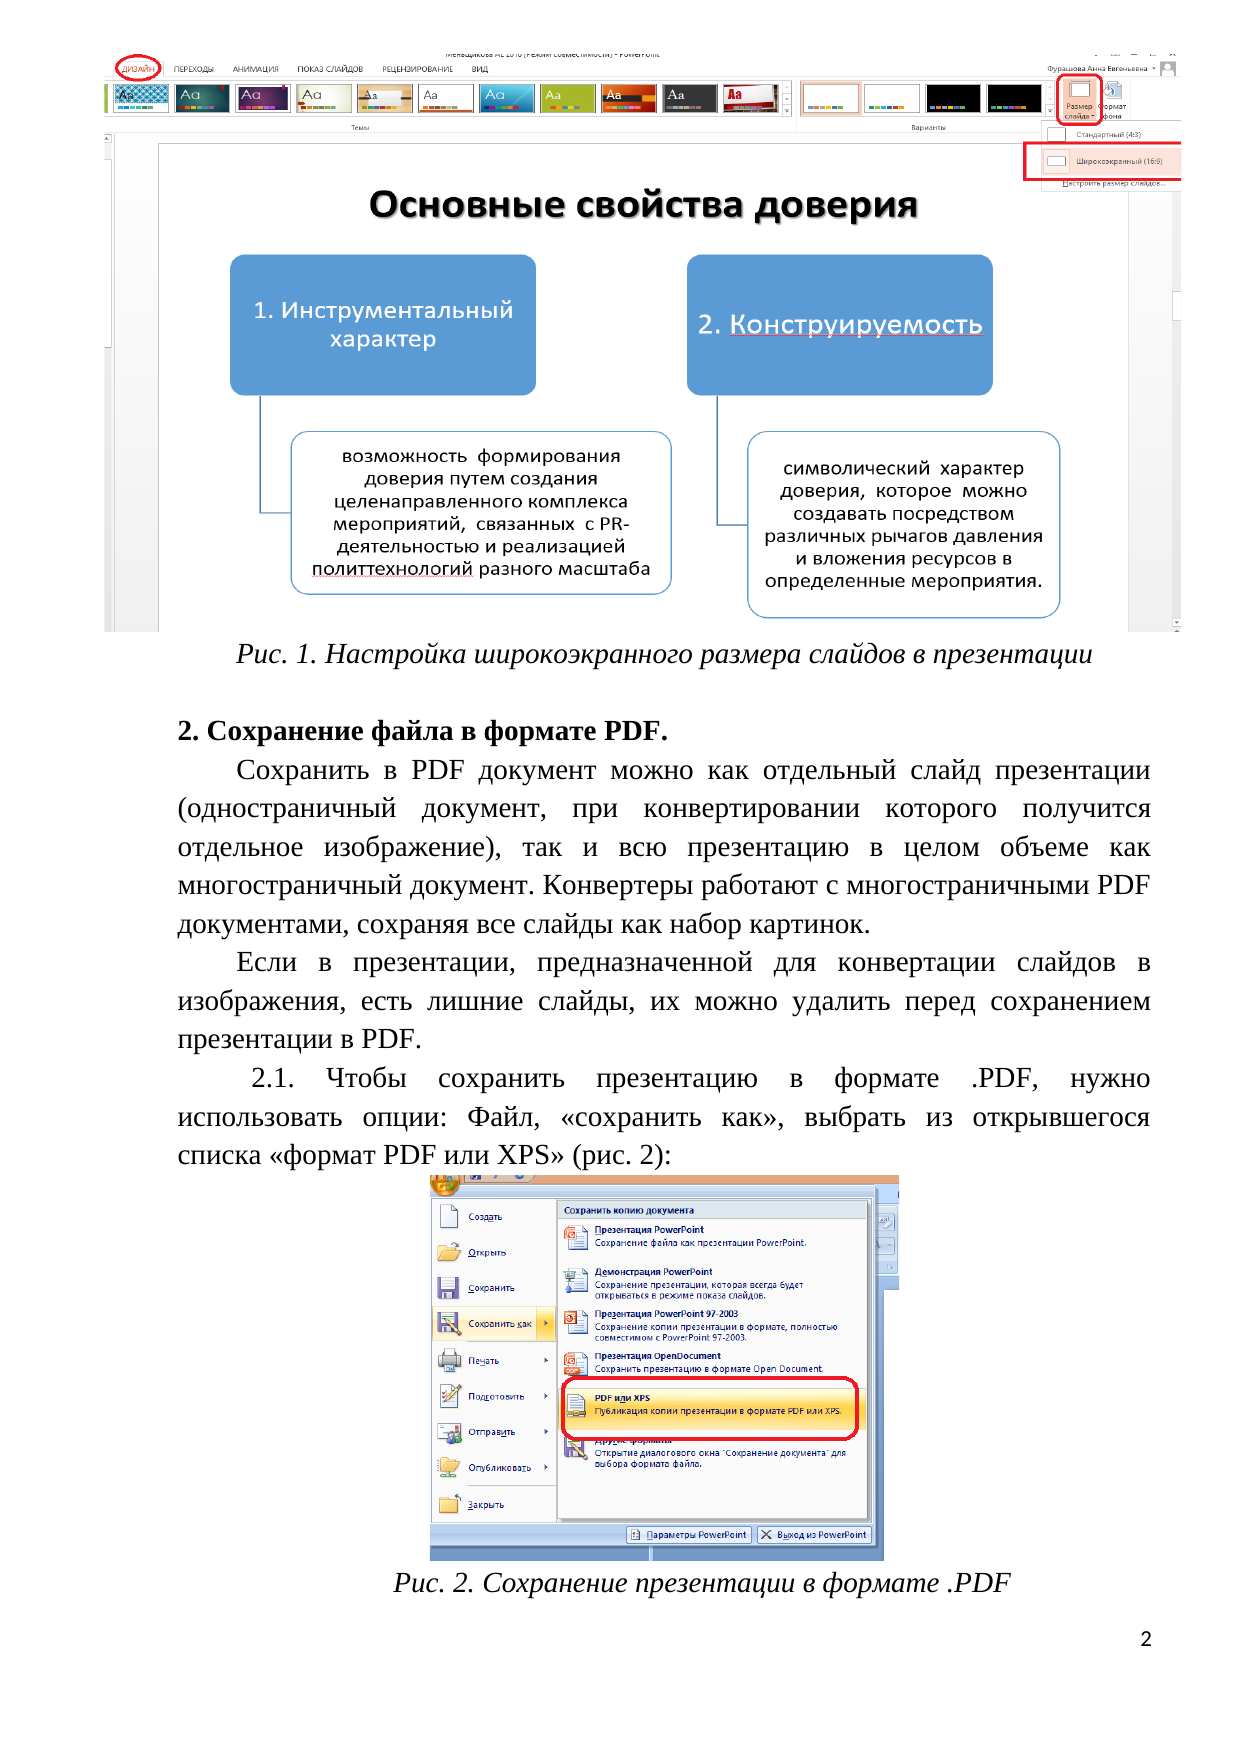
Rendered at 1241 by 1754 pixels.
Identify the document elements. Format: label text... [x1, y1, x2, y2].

picture [429, 1175, 900, 1561]
text 2.1. Чтобы сохранить презентацию в формате .PDF, нужно использовать опции: Файл, «сохранить как», выбрать из открывшегося списка «формат PDF или XPS» (рис. 2): [177, 1060, 1152, 1171]
list Рис. 2. Сохранение презентации в формате .PDF [252, 1565, 1152, 1599]
text 2. Сохранение файла в формате PDF. [177, 713, 1152, 747]
text Сохранить в PDF документ можно как отдельный слайд презентации (одностраничный документ, при конвертировании которого получится отдельное изображение), так и всю презентацию в целом объеме как многостраничный документ. Конвертеры работают с многостраничными PDF документами, сохраняя все слайды как набор картинок. [177, 752, 1152, 939]
picture [104, 54, 1182, 632]
text Если в презентации, предназначенной для конвертации слайдов в изображения, есть лишние слайды, их можно удалить перед сохранением презентации в PDF. [177, 944, 1152, 1055]
text Рис. 1. Настройка широкоэкранного размера слайдов в презентации [177, 632, 1152, 670]
